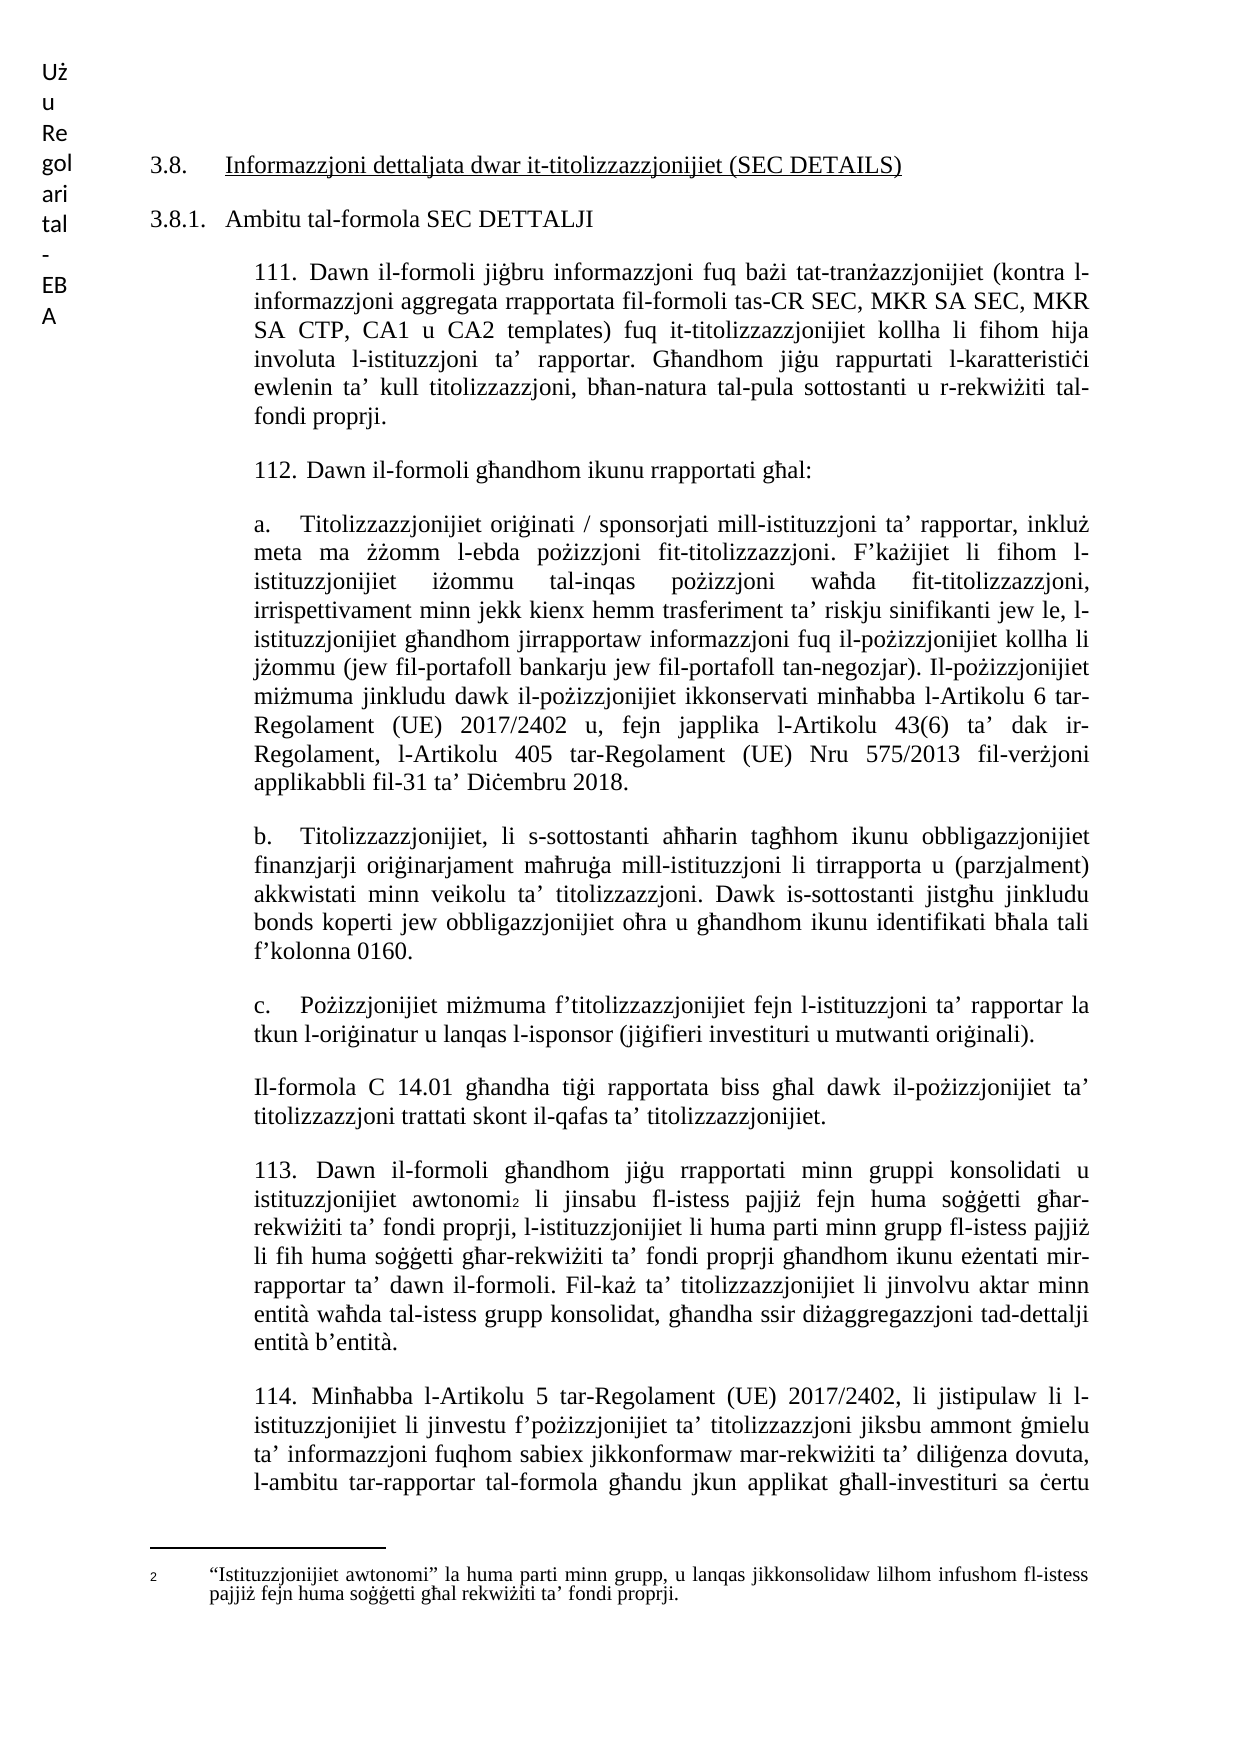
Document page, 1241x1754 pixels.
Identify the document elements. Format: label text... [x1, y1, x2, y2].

list a. Titolizzazzjonijiet oriġinati / sponsorjati mill-istituzzjoni ta’ rapportar, inkluż meta ma żżomm l-ebda pożizzjoni fit-titolizzazzjoni. F’każijiet li fihom l-istituzzjonijiet iżommu tal-inqas pożizzjoni waħda fit-titolizzazzjoni, irrispettivament minn jekk kienx hemm trasferiment ta’ riskju sinifikanti jew le, l-istituzzjonijiet għandhom jirrapportaw informazzjoni fuq il-pożizzjonijiet kollha li jżommu (jew fil-portafoll bankarju jew fil-portafoll tan-negozjar). Il-pożizzjonijiet miżmuma jinkludu dawk il-pożizzjonijiet ikkonservati minħabba l-Artikolu 6 tar-Regolament (UE) 2017/2402 u, fejn japplika l-Artikolu 43(6) ta’ dak ir-Regolament, l-Artikolu 405 tar-Regolament (UE) Nru 575/2013 fil-verżjoni applikabbli fil-31 ta’ Diċembru 2018. [253, 509, 1090, 796]
list 3.8.1. Ambitu tal-formola SEC DETTALJI [150, 204, 1090, 232]
list b. Titolizzazzjonijiet, li s-sottostanti aħħarin tagħhom ikunu obbligazzjonijiet finanzjarji oriġinarjament maħruġa mill-istituzzjoni li tirrapporta u (parzjalment) akkwistati minn veikolu ta’ titolizzazzjoni. Dawk is-sottostanti jistgħu jinkludu bonds koperti jew obbligazzjonijiet oħra u għandhom ikunu identifikati bħala tali f’kolonna 0160. [253, 821, 1090, 965]
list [253, 1381, 1090, 1496]
list 3.8. Informazzjoni dettaljata dwar it-titolizzazzjonijiet (SEC DETAILS) [150, 150, 1090, 179]
list c. Pożizzjonijiet miżmuma f’titolizzazzjonijiet fejn l-istituzzjoni ta’ rapportar la tkun l-oriġinatur u lanqas l-isponsor (jiġifieri investituri u mutwanti oriġinali). [253, 990, 1090, 1047]
list Il-formola C 14.01 għandha tiġi rapportata biss għal dawk il-pożizzjonijiet ta’ titolizzazzjoni trattati skont il-qafas ta’ titolizzazzjonijiet. [253, 1072, 1090, 1130]
